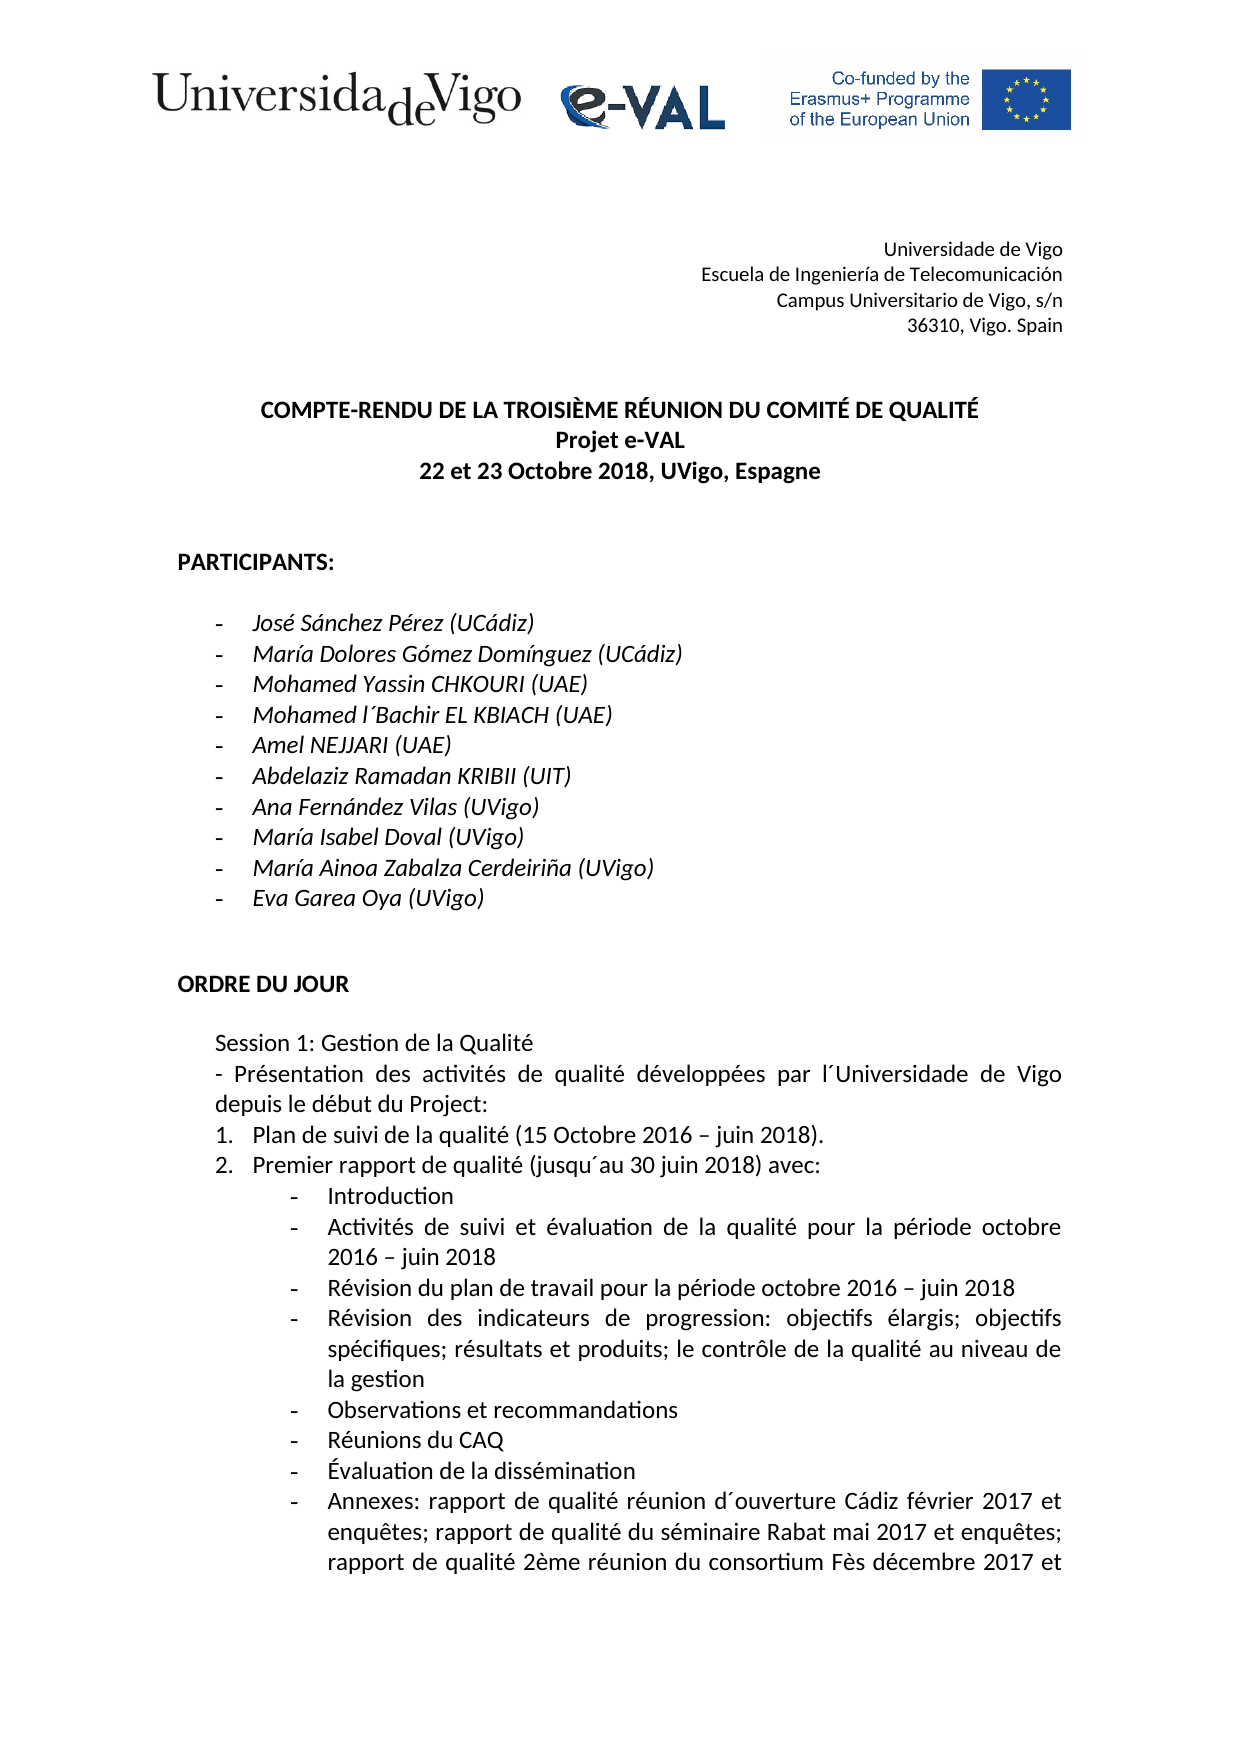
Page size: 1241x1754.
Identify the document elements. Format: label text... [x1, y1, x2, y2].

list Révision du plan de travail pour la période octobre 2016 – juin 2018 [290, 1272, 1063, 1302]
list Évaluation de la dissémination [290, 1455, 1063, 1485]
list Observations et recommandations [290, 1394, 1063, 1424]
text - Présentation des activités de qualité développées par l´Universidade de Vigo depuis le début du Project: [215, 1058, 1063, 1119]
picture [766, 54, 1085, 145]
text Escuela de Ingeniería de Telecomunicación [177, 262, 1063, 287]
picture [552, 67, 737, 141]
text Projet e-VAL [177, 424, 1063, 455]
list Abdelaziz Ramadan KRIBII (UIT) [215, 760, 1063, 791]
list Activités de suivi et évaluation de la qualité pour la période octobre 2016 – juin 2018 [290, 1211, 1063, 1272]
list José Sánchez Pérez (UCádiz) [215, 607, 1063, 638]
text PARTICIPANTS: [177, 546, 1063, 577]
text 22 et 23 Octobre 2018, UVigo, Espagne [177, 455, 1063, 485]
text Universidade de Vigo [177, 236, 1063, 262]
list Mohamed Yassin CHKOURI (UAE) [215, 668, 1063, 699]
list Ana Fernández Vilas (UVigo) [215, 791, 1063, 821]
picture [152, 70, 532, 139]
text 36310, Vigo. Spain [177, 312, 1063, 338]
list Réunions du CAQ [290, 1424, 1063, 1455]
list Mohamed l´Bachir EL KBIACH (UAE) [215, 699, 1063, 729]
list Eva Garea Oya (UVigo) [215, 882, 1063, 913]
list María Dolores Gómez Domínguez (UCádiz) [215, 638, 1063, 668]
list Introduction [290, 1180, 1063, 1211]
list Amel NEJJARI (UAE) [215, 729, 1063, 760]
list Plan de suivi de la qualité (15 Octobre 2016 – juin 2018). [215, 1119, 1063, 1149]
text Campus Universitario de Vigo, s/n [177, 287, 1063, 312]
list Révision des indicateurs de progression: objectifs élargis; objectifs spécifiques; résultats et produits; le contrôle de la qualité au niveau de la gestion [290, 1302, 1063, 1394]
text Session 1: Gestion de la Qualité [215, 1027, 1063, 1058]
list Premier rapport de qualité (jusqu´au 30 juin 2018) avec: [215, 1149, 1063, 1180]
text ORDRE DU JOUR [177, 968, 1063, 1027]
list María Isabel Doval (UVigo) [215, 821, 1063, 852]
text COMPTE-RENDU DE LA TROISIÈME RÉUNION DU COMITÉ DE QUALITÉ [177, 394, 1063, 424]
list María Ainoa Zabalza Cerdeiriña (UVigo) [215, 852, 1063, 882]
